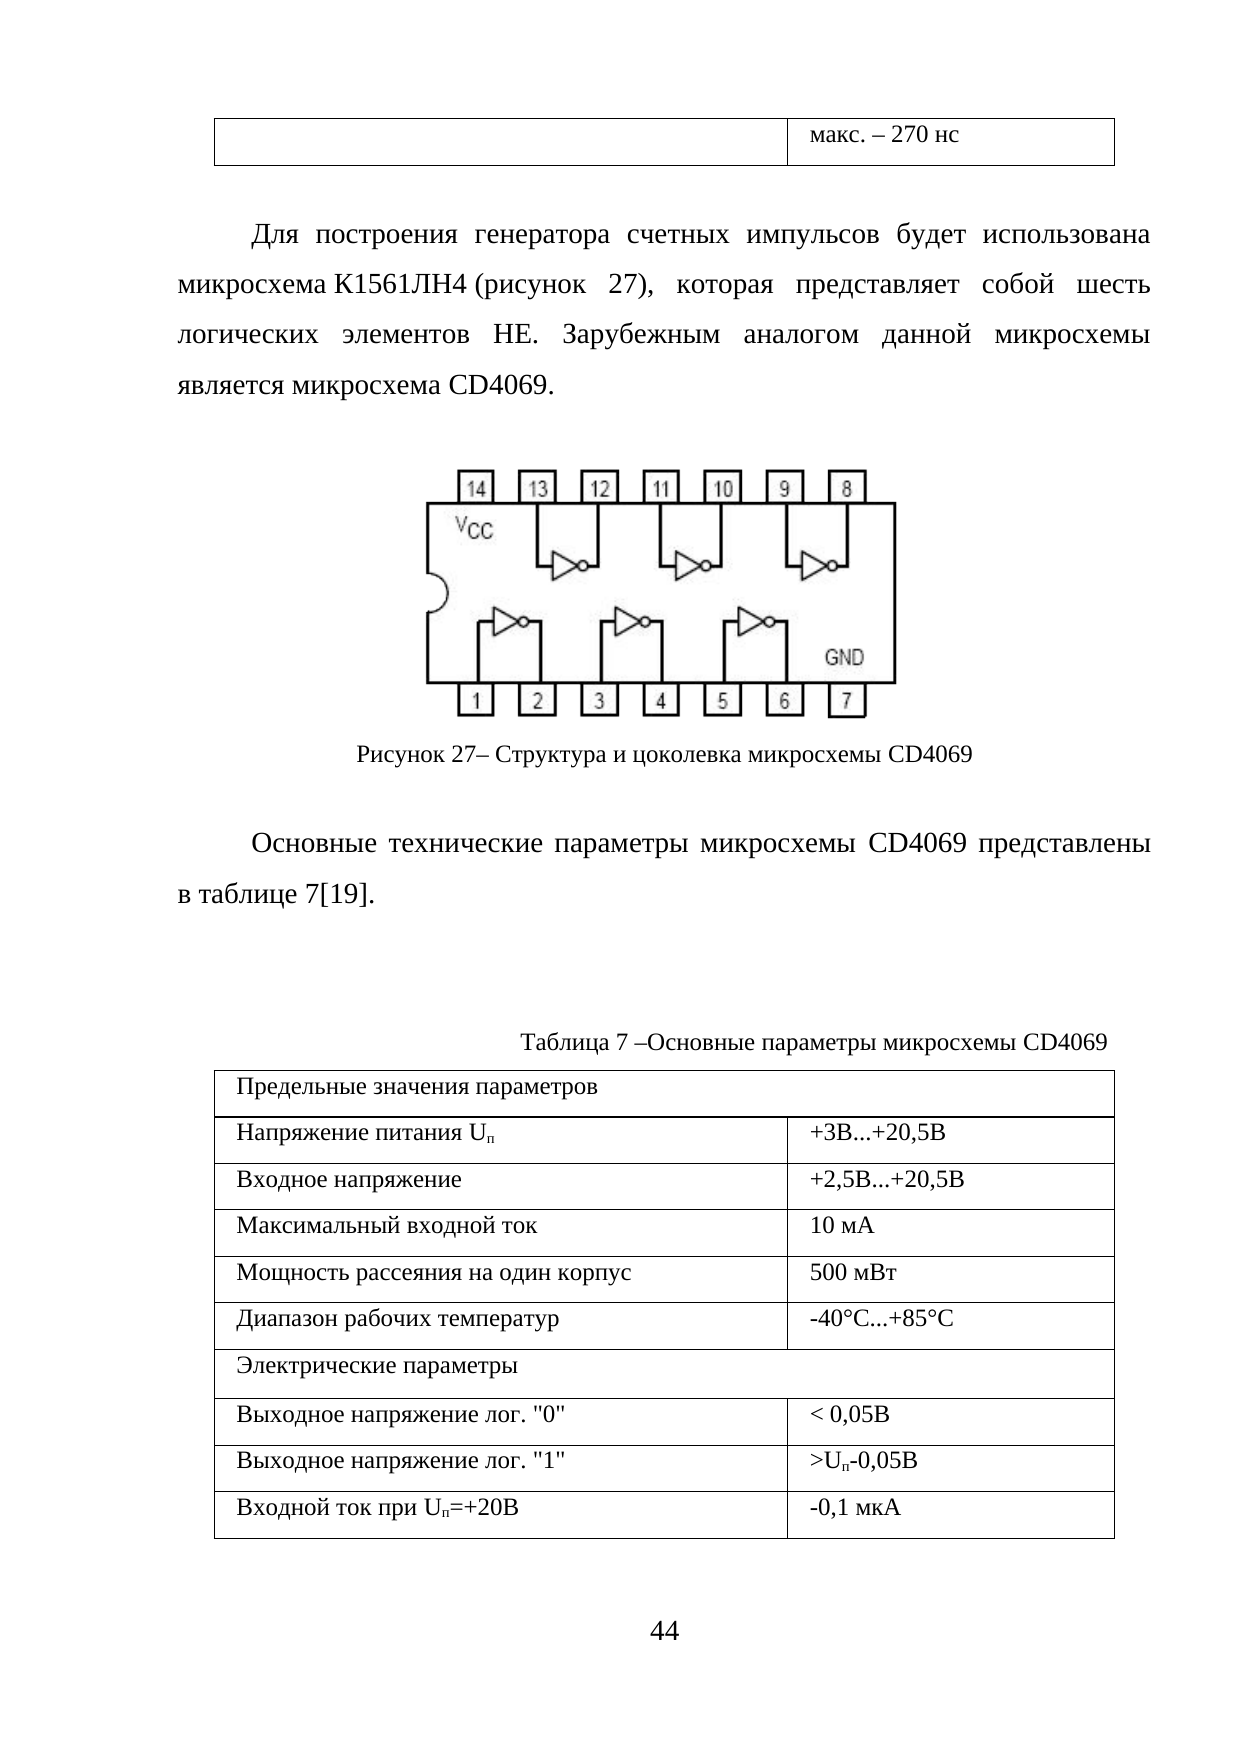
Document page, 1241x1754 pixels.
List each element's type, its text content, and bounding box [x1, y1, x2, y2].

picture [418, 467, 910, 723]
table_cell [215, 119, 787, 164]
table_cell +3В...+20,5В [788, 1118, 1114, 1163]
table_header Предельные значения параметров [215, 1071, 1114, 1116]
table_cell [788, 119, 1114, 164]
table_cell >Uп-0,05В [788, 1446, 1114, 1491]
table_cell -0,1 мкА [788, 1492, 1114, 1537]
table_cell 10 мА [788, 1210, 1114, 1256]
text Основные технические параметры микросхемы CD4069 представлены в таблице 7[19]. [177, 826, 1151, 909]
text Рисунок 27– Структура и цоколевка микросхемы CD4069 [177, 739, 1151, 768]
table_cell Максимальный входной ток [215, 1210, 787, 1256]
table_cell Входной ток при Uп=+20В [215, 1492, 787, 1537]
table_cell Входное напряжение [215, 1164, 787, 1209]
table_cell Мощность рассеяния на один корпус [215, 1257, 787, 1302]
table_cell Диапазон рабочих температур [215, 1303, 787, 1349]
table_cell 500 мВт [788, 1257, 1114, 1302]
table_cell -40°С...+85°С [788, 1303, 1114, 1349]
text Для построения генератора счетных импульсов будет использована микросхема К1561ЛН4 (рисунок 27), которая представляет собой шесть логических элементов НЕ. Зарубежным аналогом данной микросхемы является микросхема CD4069. [177, 216, 1151, 400]
table_cell Напряжение питания Uп [215, 1118, 787, 1163]
table_cell Выходное напряжение лог. "0" [215, 1399, 787, 1444]
text Таблица 7 –Основные параметры микросхемы CD4069 [177, 1027, 1107, 1056]
table_cell < 0,05В [788, 1399, 1114, 1444]
table_cell Выходное напряжение лог. "1" [215, 1446, 787, 1491]
table_cell Электрические параметры [215, 1350, 1114, 1398]
table_cell +2,5В...+20,5В [788, 1164, 1114, 1209]
